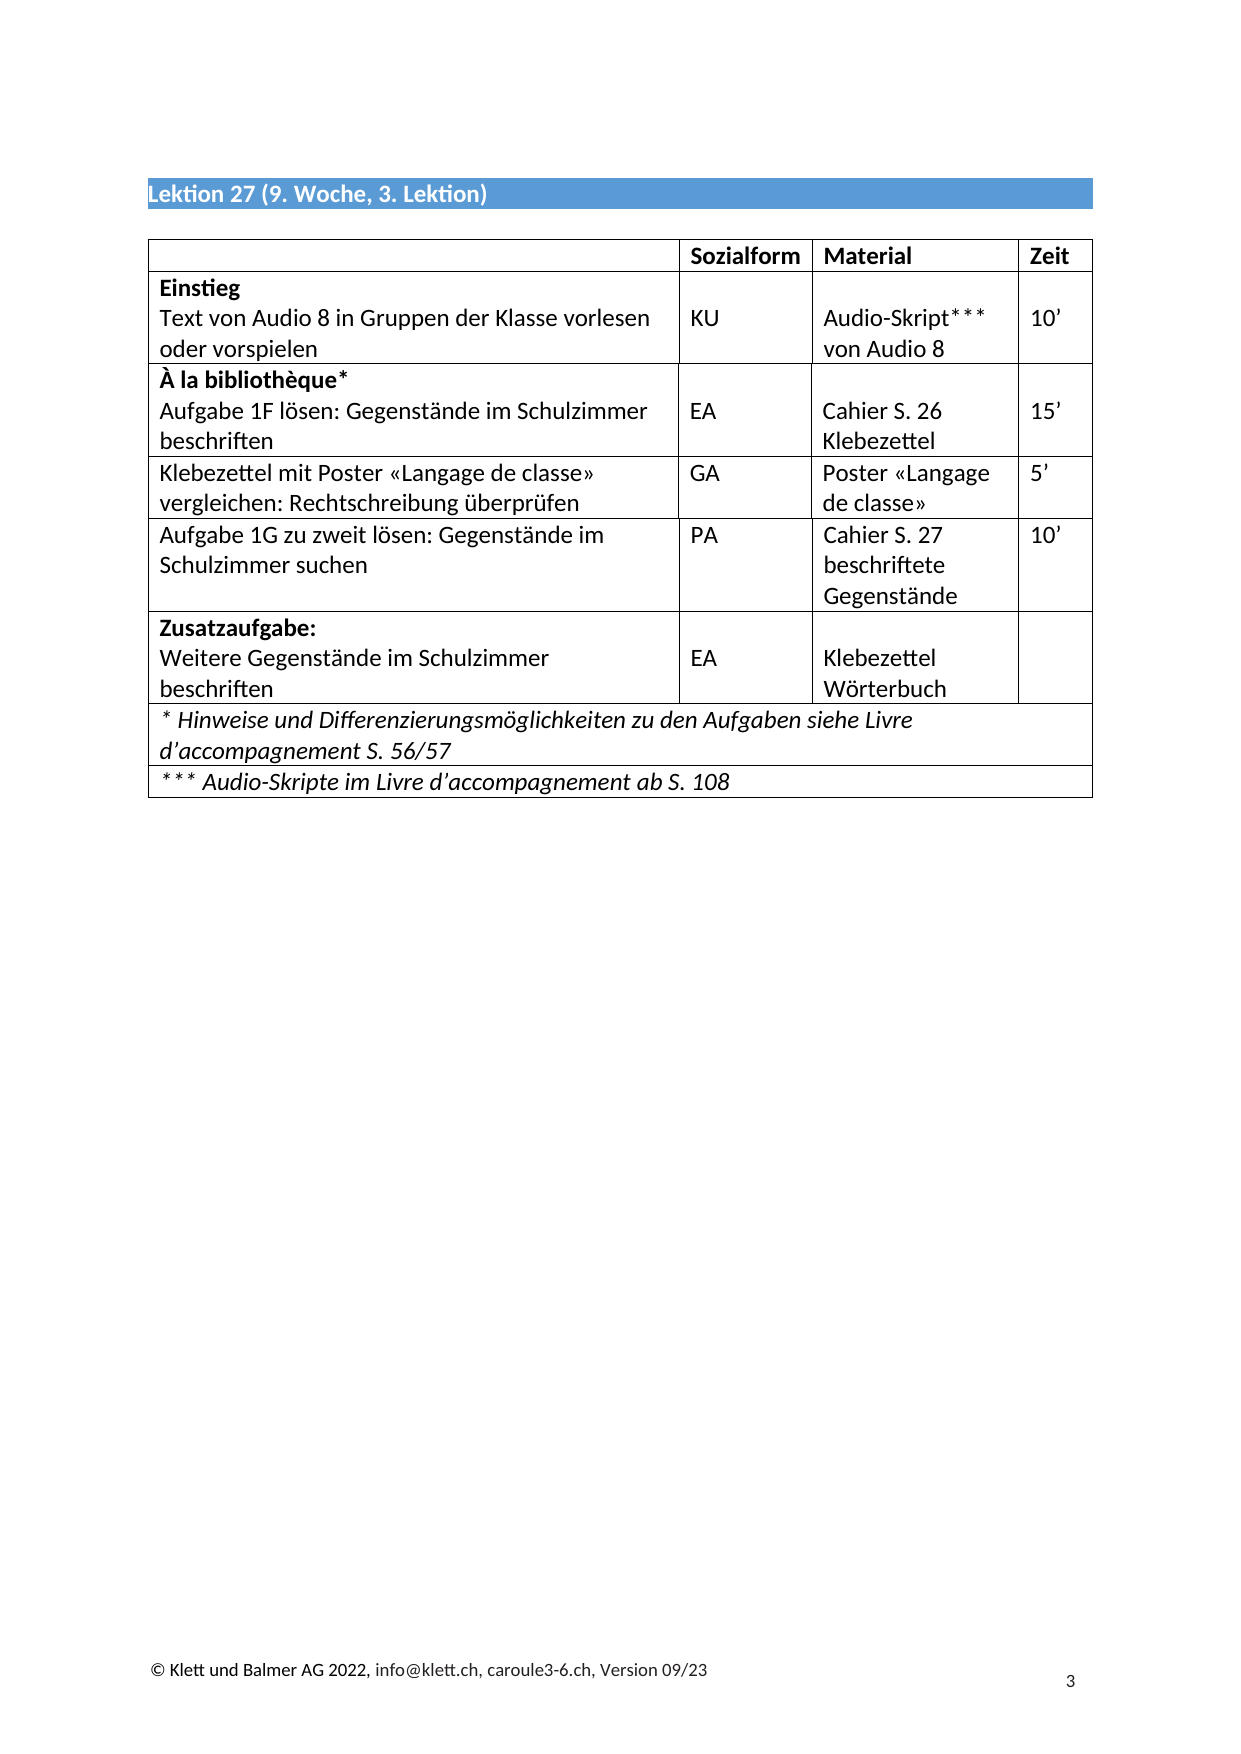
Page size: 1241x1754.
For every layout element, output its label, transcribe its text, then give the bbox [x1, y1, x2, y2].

table_cell Cahier S. 26 Klebezettel [812, 364, 1018, 456]
table_cell Audio-Skript*** von Audio 8 [813, 272, 1018, 363]
table_cell Poster «Langage de classe» [812, 457, 1018, 518]
table_cell 10’ [1019, 272, 1092, 363]
table_cell KU [680, 272, 812, 363]
table_cell GA [679, 457, 811, 518]
table_cell * Hinweise und Differenzierungsmöglichkeiten zu den Aufgaben siehe Livre d’accompagnement S. 56/57 [149, 704, 1092, 765]
table_header [149, 240, 679, 271]
table_header Sozialform [680, 240, 812, 271]
table_header Material [813, 240, 1018, 271]
table_cell EA [680, 612, 812, 703]
table_cell Zusatzaufgabe: Weitere Gegenstände im Schulzimmer beschriften [149, 612, 679, 703]
table_cell 10’ [1019, 519, 1092, 611]
table_cell Einstieg Text von Audio 8 in Gruppen der Klasse vorlesen oder vorspielen [149, 272, 679, 363]
table_cell *** Audio-Skripte im Livre d’accompagnement ab S. 108 [149, 766, 1092, 797]
table_cell EA [679, 364, 811, 456]
table_cell [1019, 612, 1092, 703]
text Lektion 27 (9. Woche, 3. Lektion) [148, 178, 1093, 209]
table_cell Aufgabe 1G zu zweit lösen: Gegenstände im Schulzimmer suchen [149, 519, 679, 611]
table_cell Klebezettel mit Poster «Langage de classe» vergleichen: Rechtschreibung überprüfen [149, 457, 678, 518]
table_cell 5’ [1019, 457, 1092, 518]
table_cell Klebezettel Wörterbuch [813, 612, 1018, 703]
table_cell À la bibliothèque* Aufgabe 1F lösen: Gegenstände im Schulzimmer beschriften [149, 364, 678, 456]
table_header Zeit [1019, 240, 1092, 271]
table_cell 15’ [1019, 364, 1092, 456]
table_cell Cahier S. 27 beschriftete Gegenstände [813, 519, 1018, 611]
table_cell PA [680, 519, 812, 611]
